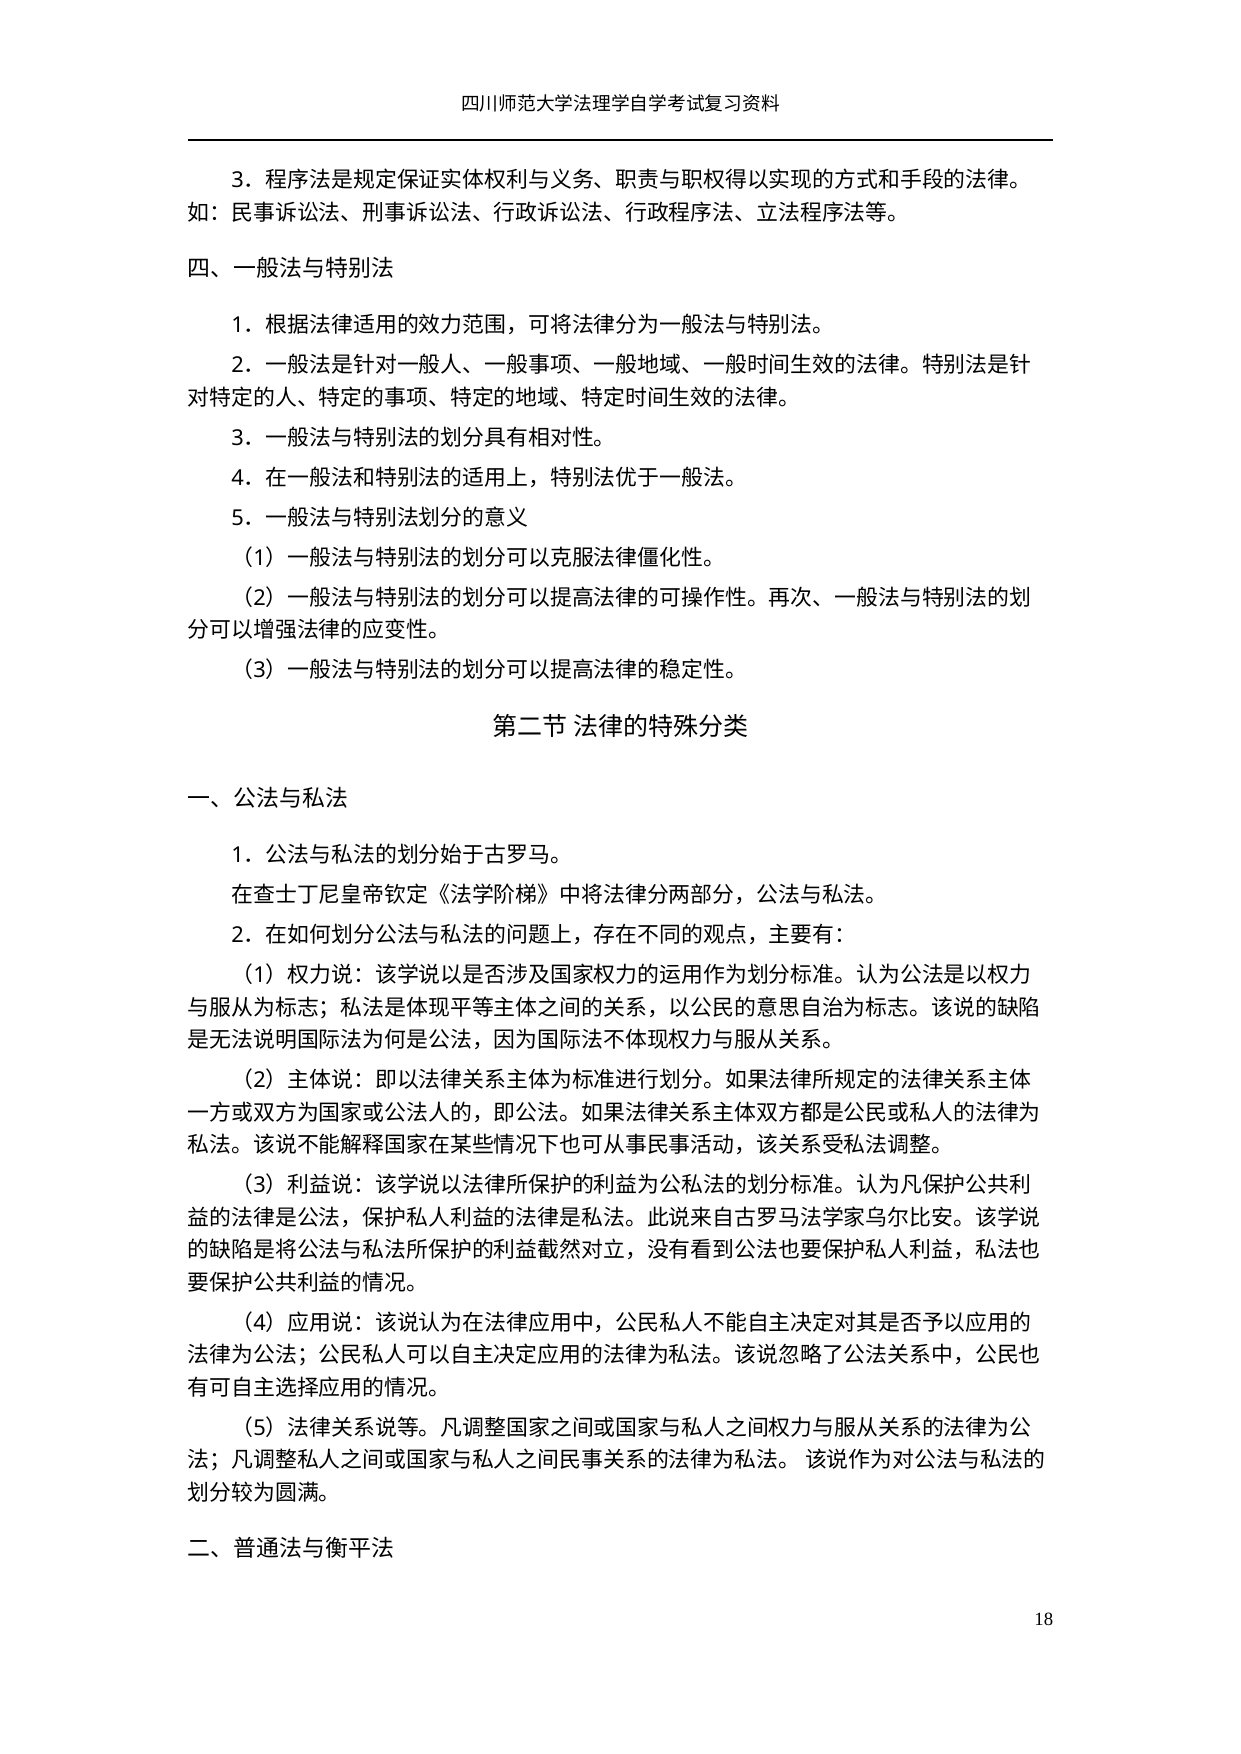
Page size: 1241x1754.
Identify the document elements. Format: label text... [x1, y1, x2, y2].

text （4）应用说：该说认为在法律应用中，公民私人不能自主决定对其是否予以应用的法律为公法；公民私人可以自主决定应用的法律为私法。该说忽略了公法关系中，公民也有可自主选择应用的情况。 [187, 1304, 1053, 1402]
text 四、一般法与特别法 [187, 234, 1053, 299]
text （1）权力说：该学说以是否涉及国家权力的运用作为划分标准。认为公法是以权力与服从为标志；私法是体现平等主体之间的关系，以公民的意思自治为标志。该说的缺陷是无法说明国际法为何是公法，因为国际法不体现权力与服从关系。 [187, 957, 1053, 1054]
text 3．一般法与特别法的划分具有相对性。 [187, 419, 1053, 452]
text （2）一般法与特别法的划分可以提高法律的可操作性。再次、一般法与特别法的划分可以增强法律的应变性。 [187, 579, 1053, 644]
text 2．在如何划分公法与私法的问题上，存在不同的观点，主要有： [187, 917, 1053, 949]
text 一、公法与私法 [187, 764, 1053, 829]
text 2．一般法是针对一般人、一般事项、一般地域、一般时间生效的法律。特别法是针对特定的人、特定的事项、特定的地域、特定时间生效的法律。 [187, 347, 1053, 412]
text 5．一般法与特别法划分的意义 [187, 499, 1053, 532]
text 二、普通法与衡平法 [187, 1514, 1053, 1579]
text 第二节 法律的特殊分类 [187, 692, 1053, 757]
text （1）一般法与特别法的划分可以克服法律僵化性。 [187, 539, 1053, 572]
text （3）利益说：该学说以法律所保护的利益为公私法的划分标准。认为凡保护公共利益的法律是公法，保护私人利益的法律是私法。此说来自古罗马法学家乌尔比安。该学说的缺陷是将公法与私法所保护的利益截然对立，没有看到公法也要保护私人利益，私法也要保护公共利益的情况。 [187, 1167, 1053, 1297]
text （2）主体说：即以法律关系主体为标准进行划分。如果法律所规定的法律关系主体一方或双方为国家或公法人的，即公法。如果法律关系主体双方都是公民或私人的法律为私法。该说不能解释国家在某些情况下也可从事民事活动，该关系受私法调整。 [187, 1062, 1053, 1159]
text 3．程序法是规定保证实体权利与义务、职责与职权得以实现的方式和手段的法律。如：民事诉讼法、刑事诉讼法、行政诉讼法、行政程序法、立法程序法等。 [187, 162, 1053, 227]
text 4．在一般法和特别法的适用上，特别法优于一般法。 [187, 459, 1053, 492]
text 在查士丁尼皇帝钦定《法学阶梯》中将法律分两部分，公法与私法。 [187, 877, 1053, 909]
text 1．公法与私法的划分始于古罗马。 [187, 837, 1053, 869]
text 1．根据法律适用的效力范围，可将法律分为一般法与特别法。 [187, 307, 1053, 339]
text （5）法律关系说等。凡调整国家之间或国家与私人之间权力与服从关系的法律为公法；凡调整私人之间或国家与私人之间民事关系的法律为私法。 该说作为对公法与私法的划分较为圆满。 [187, 1409, 1053, 1507]
text （3）一般法与特别法的划分可以提高法律的稳定性。 [187, 652, 1053, 684]
